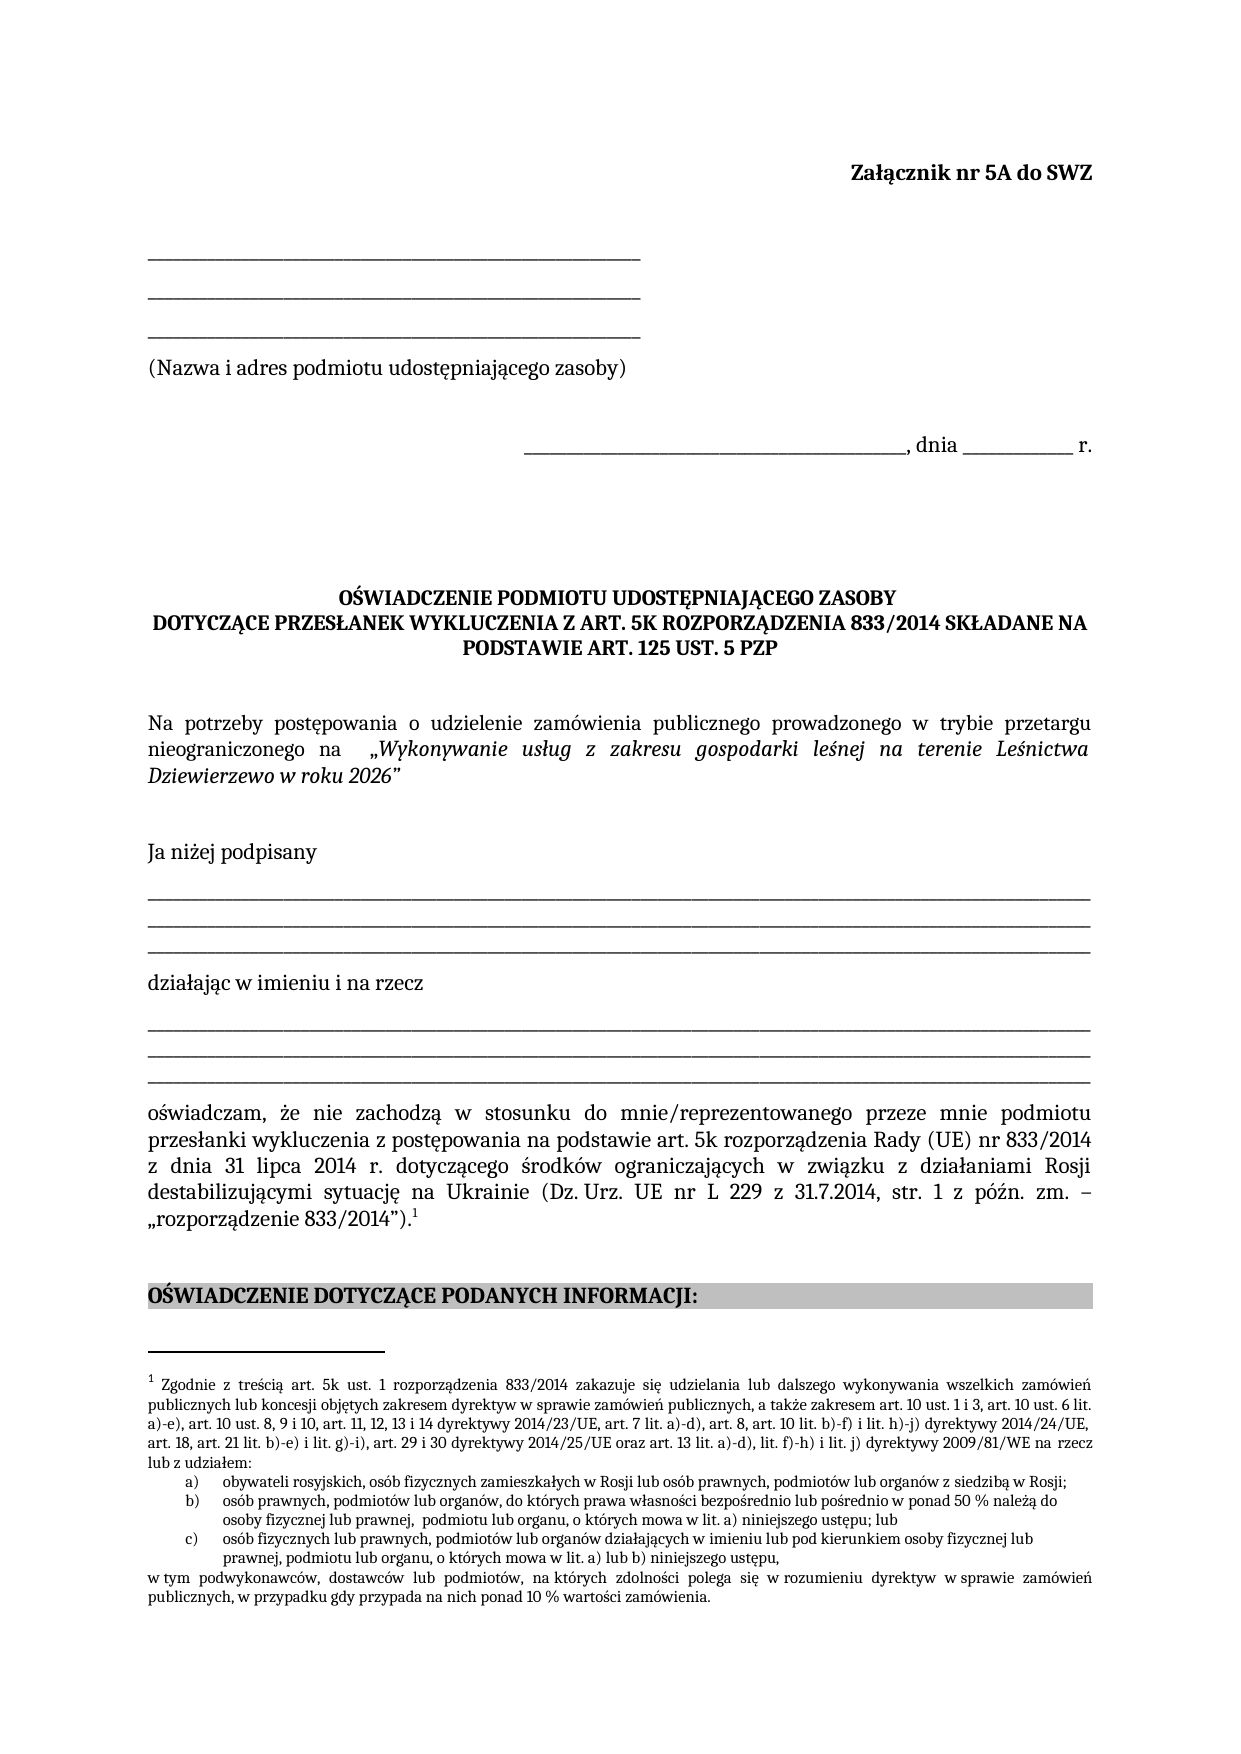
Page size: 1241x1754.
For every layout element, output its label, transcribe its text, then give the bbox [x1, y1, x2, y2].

text _____________________________________________, dnia _____________ r. [148, 432, 1093, 458]
text oświadczam, że nie zachodzą w stosunku do mnie/reprezentowanego przeze mnie podmiotu przesłanki wykluczenia z postępowania na podstawie art. 5k rozporządzenia Rady (UE) nr 833/2014 z dnia 31 lipca 2014 r. dotyczącego środków ograniczających w związku z działaniami Rosji destabilizującymi sytuację na Ukrainie (Dz. Urz. UE nr L 229 z 31.7.2014, str. 1 z późn. zm. – „rozporządzenie 833/2014”). [148, 1100, 1093, 1232]
text __________________________________________________________ [148, 316, 1093, 342]
text _____________________________________________________________________________________________________________________________________________________________________________________________________________________________________________________________________________________________________________________________________________ [148, 1008, 1093, 1087]
text Na potrzeby postępowania o udzielenie zamówienia publicznego prowadzonego w trybie przetargu nieograniczonego na „Wykonywanie usług z zakresu gospodarki leśnej na terenie Leśnictwa Dziewierzewo w roku 2026” [148, 711, 1093, 789]
text __________________________________________________________ [148, 277, 1093, 303]
text Ja niżej podpisany [148, 839, 1093, 866]
text (Nazwa i adres podmiotu udostępniającego zasoby) [148, 354, 1093, 381]
text OŚWIADCZENIE PODMIOTU UDOSTĘPNIAJĄCEGO ZASOBY DOTYCZĄCE PRZESŁANEK WYKLUCZENIA Z ART. 5K ROZPORZĄDZENIA 833/2014 SKŁADANE NA PODSTAWIE ART. 125 UST. 5 PZP [148, 585, 1093, 661]
text _____________________________________________________________________________________________________________________________________________________________________________________________________________________________________________________________________________________________________________________________________________ [148, 878, 1093, 957]
text Załącznik nr 5A do SWZ [148, 160, 1093, 186]
text OŚWIADCZENIE DOTYCZĄCE PODANYCH INFORMACJI: [148, 1283, 1093, 1309]
text __________________________________________________________ [148, 238, 1093, 264]
text działając w imieniu i na rzecz [148, 969, 1093, 996]
